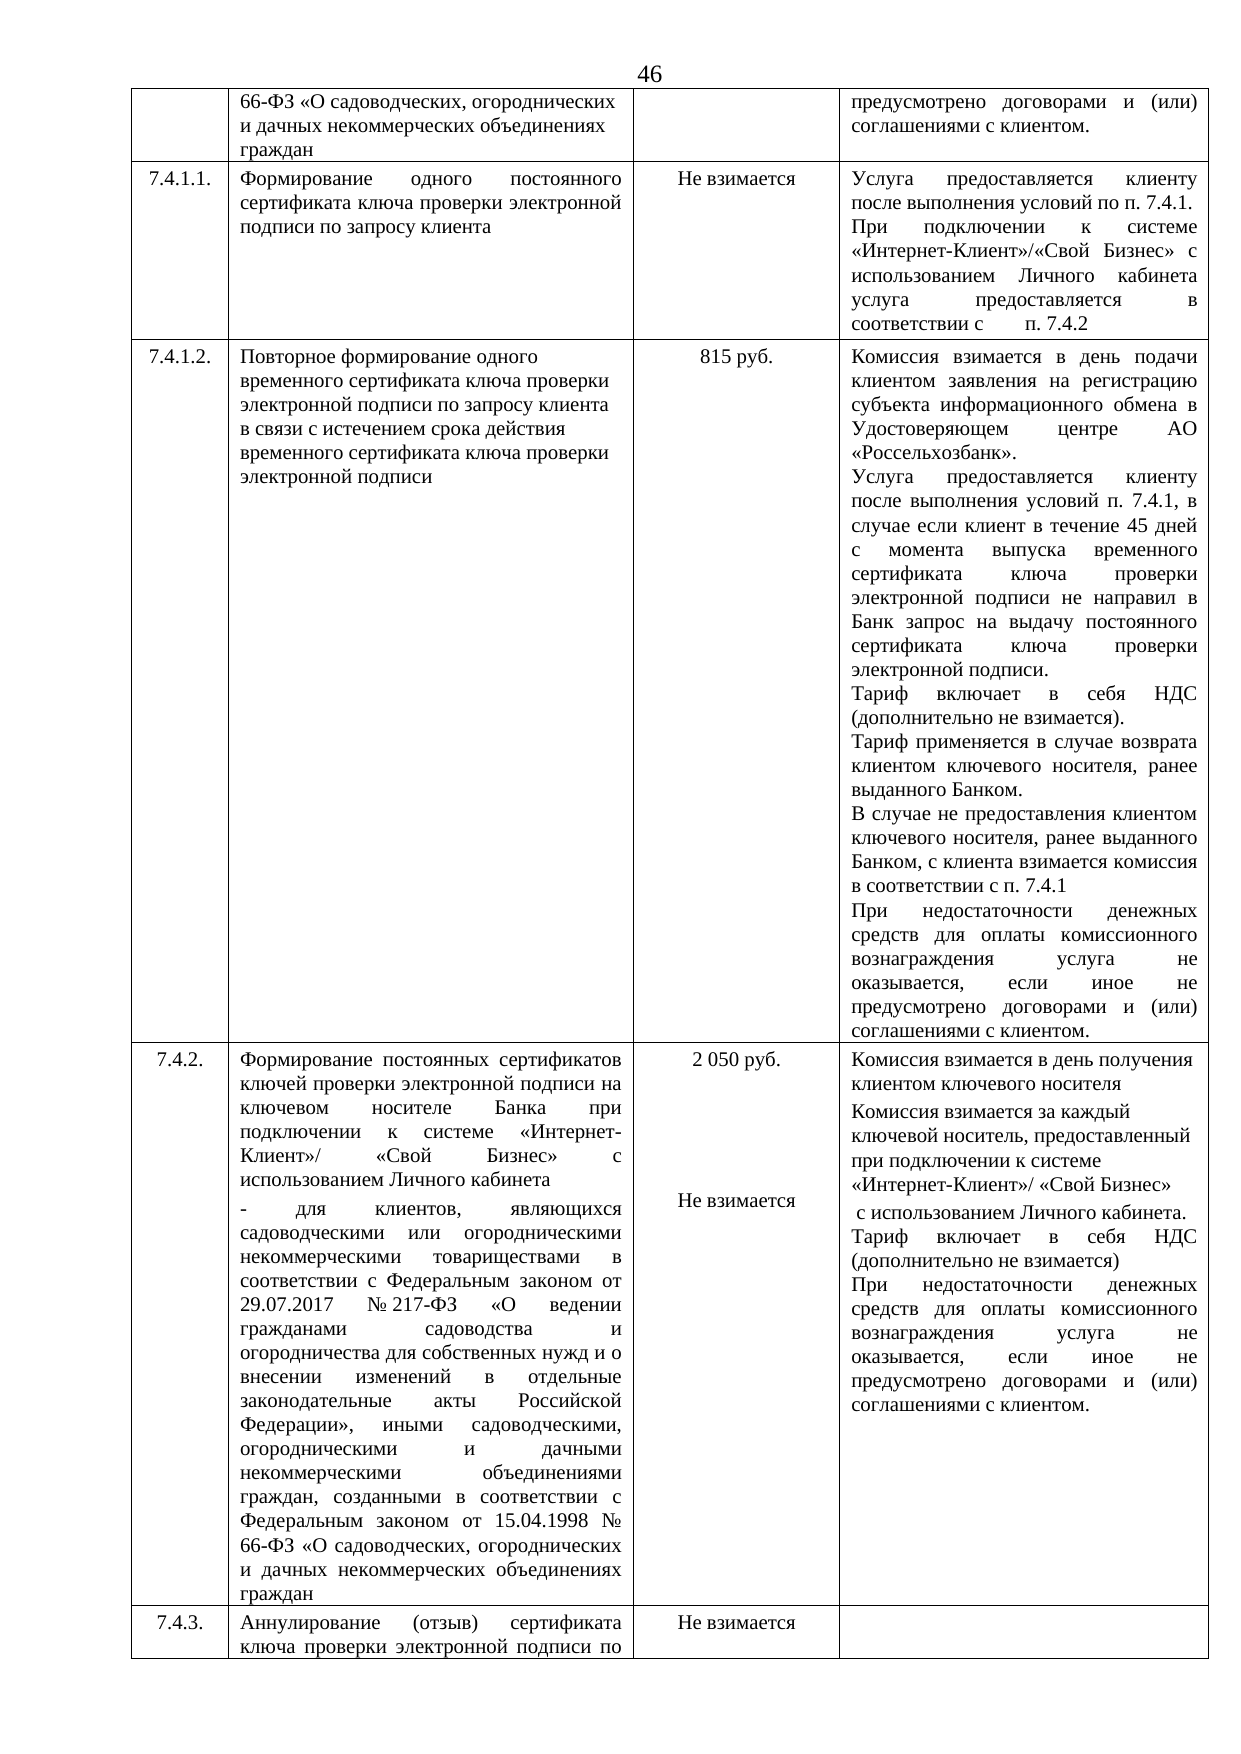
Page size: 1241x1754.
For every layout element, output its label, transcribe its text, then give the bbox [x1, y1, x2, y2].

table_cell Услуга предоставляется клиенту после выполнения условий по п. 7.4.1. При подключении к системе «Интернет-Клиент»/«Свой Бизнес» с использованием Личного кабинета услуга предоставляется в соответствии с п. 7.4.2 [840, 162, 1208, 339]
table_cell Формирование одного постоянного сертификата ключа проверки электронной подписи по запросу клиента [229, 162, 633, 339]
table_cell 7.4.1.1. [132, 162, 228, 339]
table_cell Повторное формирование одного временного сертификата ключа проверки электронной подписи по запросу клиента в связи с истечением срока действия временного сертификата ключа проверки электронной подписи [229, 340, 633, 1042]
table_cell Комиссия взимается в день получения клиентом ключевого носителя Комиссия взимается за каждый ключевой носитель, предоставленный при подключении к системе «Интернет-Клиент»/ «Свой Бизнес» с использованием Личного кабинета. Тариф включает в себя НДС (дополнительно не взимается) При недостаточности денежных средств для оплаты комиссионного вознаграждения услуга не оказывается, если иное не предусмотрено договорами и (или) соглашениями с клиентом. [840, 1043, 1208, 1605]
table_cell 815 руб. [634, 340, 839, 1042]
table_cell 7.4.3. [132, 1606, 228, 1658]
table_cell [132, 89, 228, 161]
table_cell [229, 1606, 633, 1658]
table_cell 7.4.2. [132, 1043, 228, 1605]
table_cell 7.4.1.2. [132, 340, 228, 1042]
table_cell [840, 1606, 1208, 1658]
table_cell Комиссия взимается в день подачи клиентом заявления на регистрацию субъекта информационного обмена в Удостоверяющем центре АО «Россельхозбанк». Услуга предоставляется клиенту после выполнения условий п. 7.4.1, в случае если клиент в течение 45 дней с момента выпуска временного сертификата ключа проверки электронной подписи не направил в Банк запрос на выдачу постоянного сертификата ключа проверки электронной подписи. Тариф включает в себя НДС (дополнительно не взимается). Тариф применяется в случае возврата клиентом ключевого носителя, ранее выданного Банком. В случае не предоставления клиентом ключевого носителя, ранее выданного Банком, с клиента взимается комиссия в соответствии с п. 7.4.1 При недостаточности денежных средств для оплаты комиссионного вознаграждения услуга не оказывается, если иное не предусмотрено договорами и (или) соглашениями с клиентом. [840, 340, 1208, 1042]
table_cell 2 050 руб. Не взимается [634, 1043, 839, 1605]
table_cell Не взимается [634, 162, 839, 339]
table_cell Формирование постоянных сертификатов ключей проверки электронной подписи на ключевом носителе Банка при подключении к системе «Интернет-Клиент»/ «Свой Бизнес» с использованием Личного кабинета - для клиентов, являющихся садоводческими или огородническими некоммерческими товариществами в соответствии с Федеральным законом от 29.07.2017 № 217-ФЗ «О ведении гражданами садоводства и огородничества для собственных нужд и о внесении изменений в отдельные законодательные акты Российской Федерации», иными садоводческими, огородническими и дачными некоммерческими объединениями граждан, созданными в соответствии с Федеральным законом от 15.04.1998 № 66-ФЗ «О садоводческих, огороднических и дачных некоммерческих объединениях граждан [229, 1043, 633, 1605]
table_cell Не взимается [634, 1606, 839, 1658]
